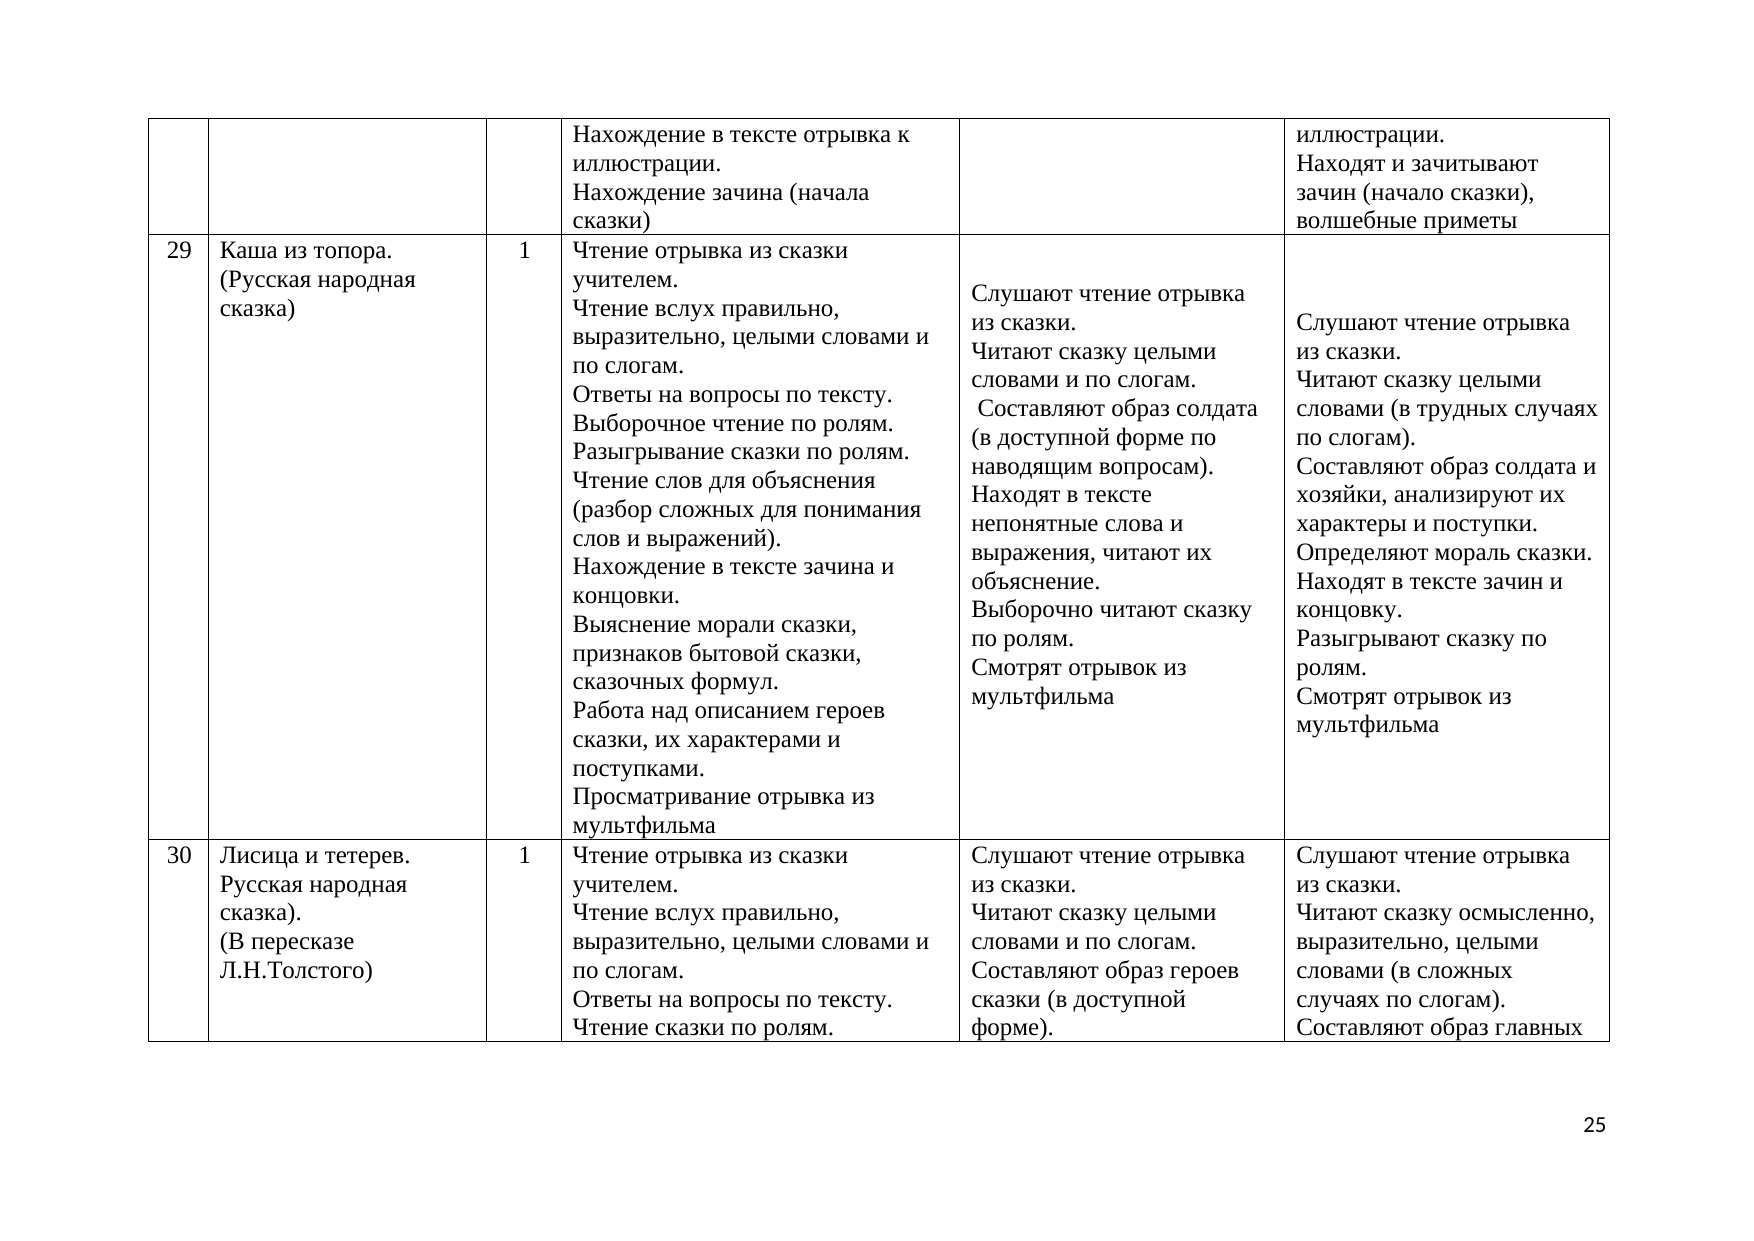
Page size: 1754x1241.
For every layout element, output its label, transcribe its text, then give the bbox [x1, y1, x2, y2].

table_cell Слушают чтение отрывка из сказки. Читают сказку целыми словами и по слогам. Составляют образ солдата (в доступной форме по наводящим вопросам). Находят в тексте непонятные слова и выражения, читают их объяснение. Выборочно читают сказку по ролям. Смотрят отрывок из мультфильма [960, 235, 1284, 839]
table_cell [562, 840, 959, 1041]
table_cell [209, 840, 486, 1041]
table_cell 1 [487, 235, 561, 839]
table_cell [960, 119, 1284, 234]
table_cell Слушают чтение отрывка из сказки. Читают сказку целыми словами (в трудных случаях по слогам). Составляют образ солдата и хозяйки, анализируют их характеры и поступки. Определяют мораль сказки. Находят в тексте зачин и концовку. Разыгрывают сказку по ролям. Смотрят отрывок из мультфильма [1285, 235, 1609, 839]
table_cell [562, 119, 959, 234]
table_cell 1 [487, 119, 561, 234]
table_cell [960, 840, 1284, 1041]
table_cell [1285, 840, 1609, 1041]
table_cell Чтение отрывка из сказки учителем. Чтение вслух правильно, выразительно, целыми словами и по слогам. Ответы на вопросы по тексту. Выборочное чтение по ролям. Разыгрывание сказки по ролям. Чтение слов для объяснения (разбор сложных для понимания слов и выражений). Нахождение в тексте зачина и концовки. Выяснение морали сказки, признаков бытовой сказки, сказочных формул. Работа над описанием героев сказки, их характерами и поступками. Просматривание отрывка из мультфильма [562, 235, 959, 839]
table_cell 30 [149, 840, 208, 1041]
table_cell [209, 119, 486, 234]
table_cell 1 [487, 840, 561, 1041]
table_cell Каша из топора. (Русская народная сказка) [209, 235, 486, 839]
table_cell 28 [149, 119, 208, 234]
table_cell 29 [149, 235, 208, 839]
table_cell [1285, 119, 1609, 234]
